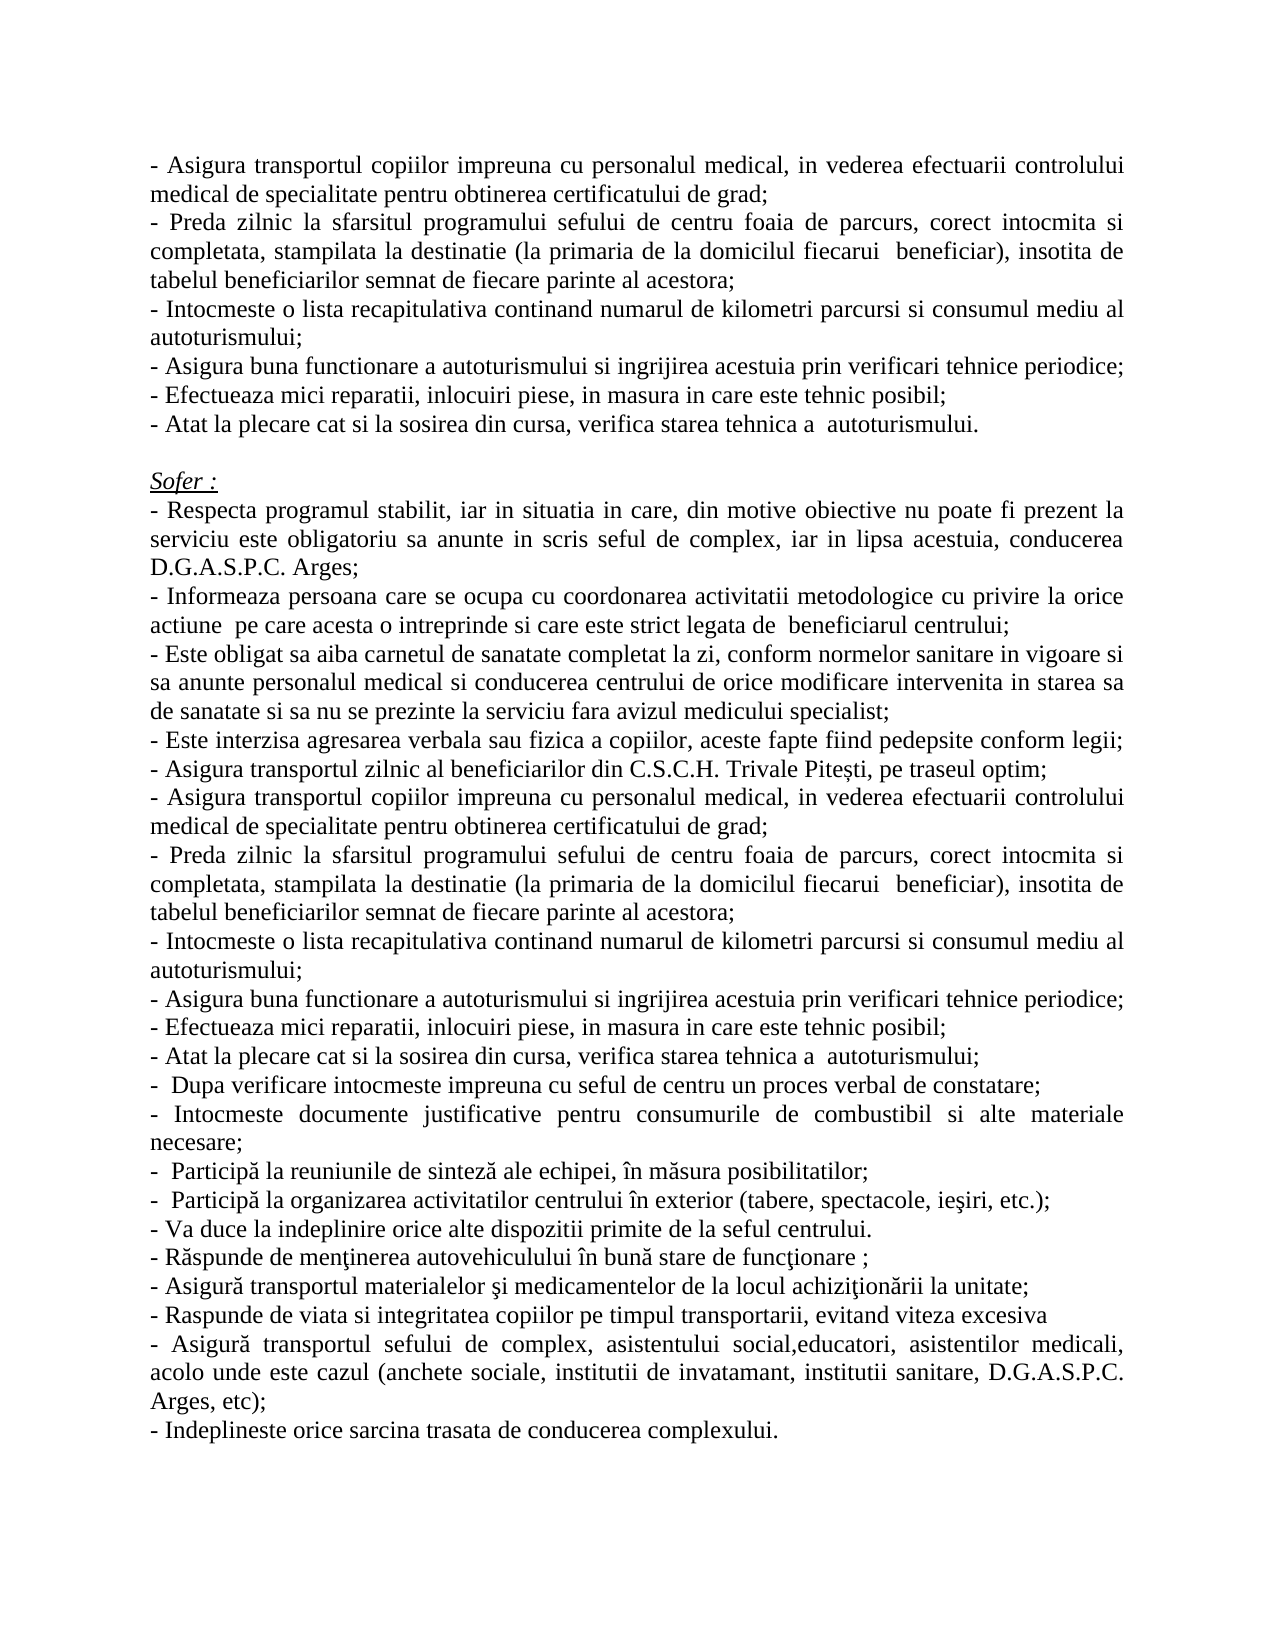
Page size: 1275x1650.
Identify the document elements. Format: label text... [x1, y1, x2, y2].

text - Atat la plecare cat si la sosirea din cursa, verifica starea tehnica a autoturismului; [150, 1041, 1125, 1070]
text - Efectueaza mici reparatii, inlocuiri piese, in masura in care este tehnic posibil; [150, 380, 1125, 409]
text Sofer : [150, 466, 1125, 495]
text - Preda zilnic la sfarsitul programului sefului de centru foaia de parcurs, corect intocmita si completata, stampilata la destinatie (la primaria de la domicilul fiecarui beneficiar), insotita de tabelul beneficiarilor semnat de fiecare parinte al acestora; [150, 207, 1125, 294]
text - Intocmeste documente justificative pentru consumurile de combustibil si alte materiale necesare; [150, 1099, 1125, 1156]
text - Asigura transportul copiilor impreuna cu personalul medical, in vederea efectuarii controlului medical de specialitate pentru obtinerea certificatului de grad; [150, 150, 1125, 207]
text - Participă la organizarea activitatilor centrului în exterior (tabere, spectacole, ieşiri, etc.); [150, 1185, 1125, 1214]
text - Efectueaza mici reparatii, inlocuiri piese, in masura in care este tehnic posibil; [150, 1012, 1125, 1041]
text - Atat la plecare cat si la sosirea din cursa, verifica starea tehnica a autoturismului. [150, 409, 1125, 437]
text - Dupa verificare intocmeste impreuna cu seful de centru un proces verbal de constatare; [150, 1070, 1125, 1099]
text - Raspunde de viata si integritatea copiilor pe timpul transportarii, evitand viteza excesiva [150, 1300, 1125, 1329]
text - Respecta programul stabilit, iar in situatia in care, din motive obiective nu poate fi prezent la serviciu este obligatoriu sa anunte in scris seful de complex, iar in lipsa acestuia, conducerea D.G.A.S.P.C. Arges; [150, 495, 1125, 581]
text - Asigura buna functionare a autoturismului si ingrijirea acestuia prin verificari tehnice periodice; [150, 984, 1125, 1012]
text - Preda zilnic la sfarsitul programului sefului de centru foaia de parcurs, corect intocmita si completata, stampilata la destinatie (la primaria de la domicilul fiecarui beneficiar), insotita de tabelul beneficiarilor semnat de fiecare parinte al acestora; [150, 840, 1125, 926]
text - Informeaza persoana care se ocupa cu coordonarea activitatii metodologice cu privire la orice actiune pe care acesta o intreprinde si care este strict legata de beneficiarul centrului; [150, 581, 1125, 639]
text - Va duce la indeplinire orice alte dispozitii primite de la seful centrului. [150, 1214, 1125, 1242]
text - Asigura buna functionare a autoturismului si ingrijirea acestuia prin verificari tehnice periodice; [150, 351, 1125, 380]
text - Intocmeste o lista recapitulativa continand numarul de kilometri parcursi si consumul mediu al autoturismului; [150, 926, 1125, 984]
text - Intocmeste o lista recapitulativa continand numarul de kilometri parcursi si consumul mediu al autoturismului; [150, 294, 1125, 351]
text - Participă la reuniunile de sinteză ale echipei, în măsura posibilitatilor; [150, 1156, 1125, 1185]
text - Indeplineste orice sarcina trasata de conducerea complexului. [150, 1415, 1125, 1444]
text - Răspunde de menţinerea autovehiculului în bună stare de funcţionare ; [150, 1242, 1125, 1271]
text - Asigură transportul sefului de complex, asistentului social,educatori, asistentilor medicali, acolo unde este cazul (anchete sociale, institutii de invatamant, institutii sanitare, D.G.A.S.P.C. Arges, etc); [150, 1329, 1125, 1415]
text - Asigură transportul materialelor şi medicamentelor de la locul achiziţionării la unitate; [150, 1271, 1125, 1300]
text - Este interzisa agresarea verbala sau fizica a copiilor, aceste fapte fiind pedepsite conform legii; - Asigura transportul zilnic al beneficiarilor din C.S.C.H. Trivale Pitești, pe traseul optim; [150, 725, 1125, 782]
text - Este obligat sa aiba carnetul de sanatate completat la zi, conform normelor sanitare in vigoare si sa anunte personalul medical si conducerea centrului de orice modificare intervenita in starea sa de sanatate si sa nu se prezinte la serviciu fara avizul medicului specialist; [150, 639, 1125, 725]
text - Asigura transportul copiilor impreuna cu personalul medical, in vederea efectuarii controlului medical de specialitate pentru obtinerea certificatului de grad; [150, 782, 1125, 840]
